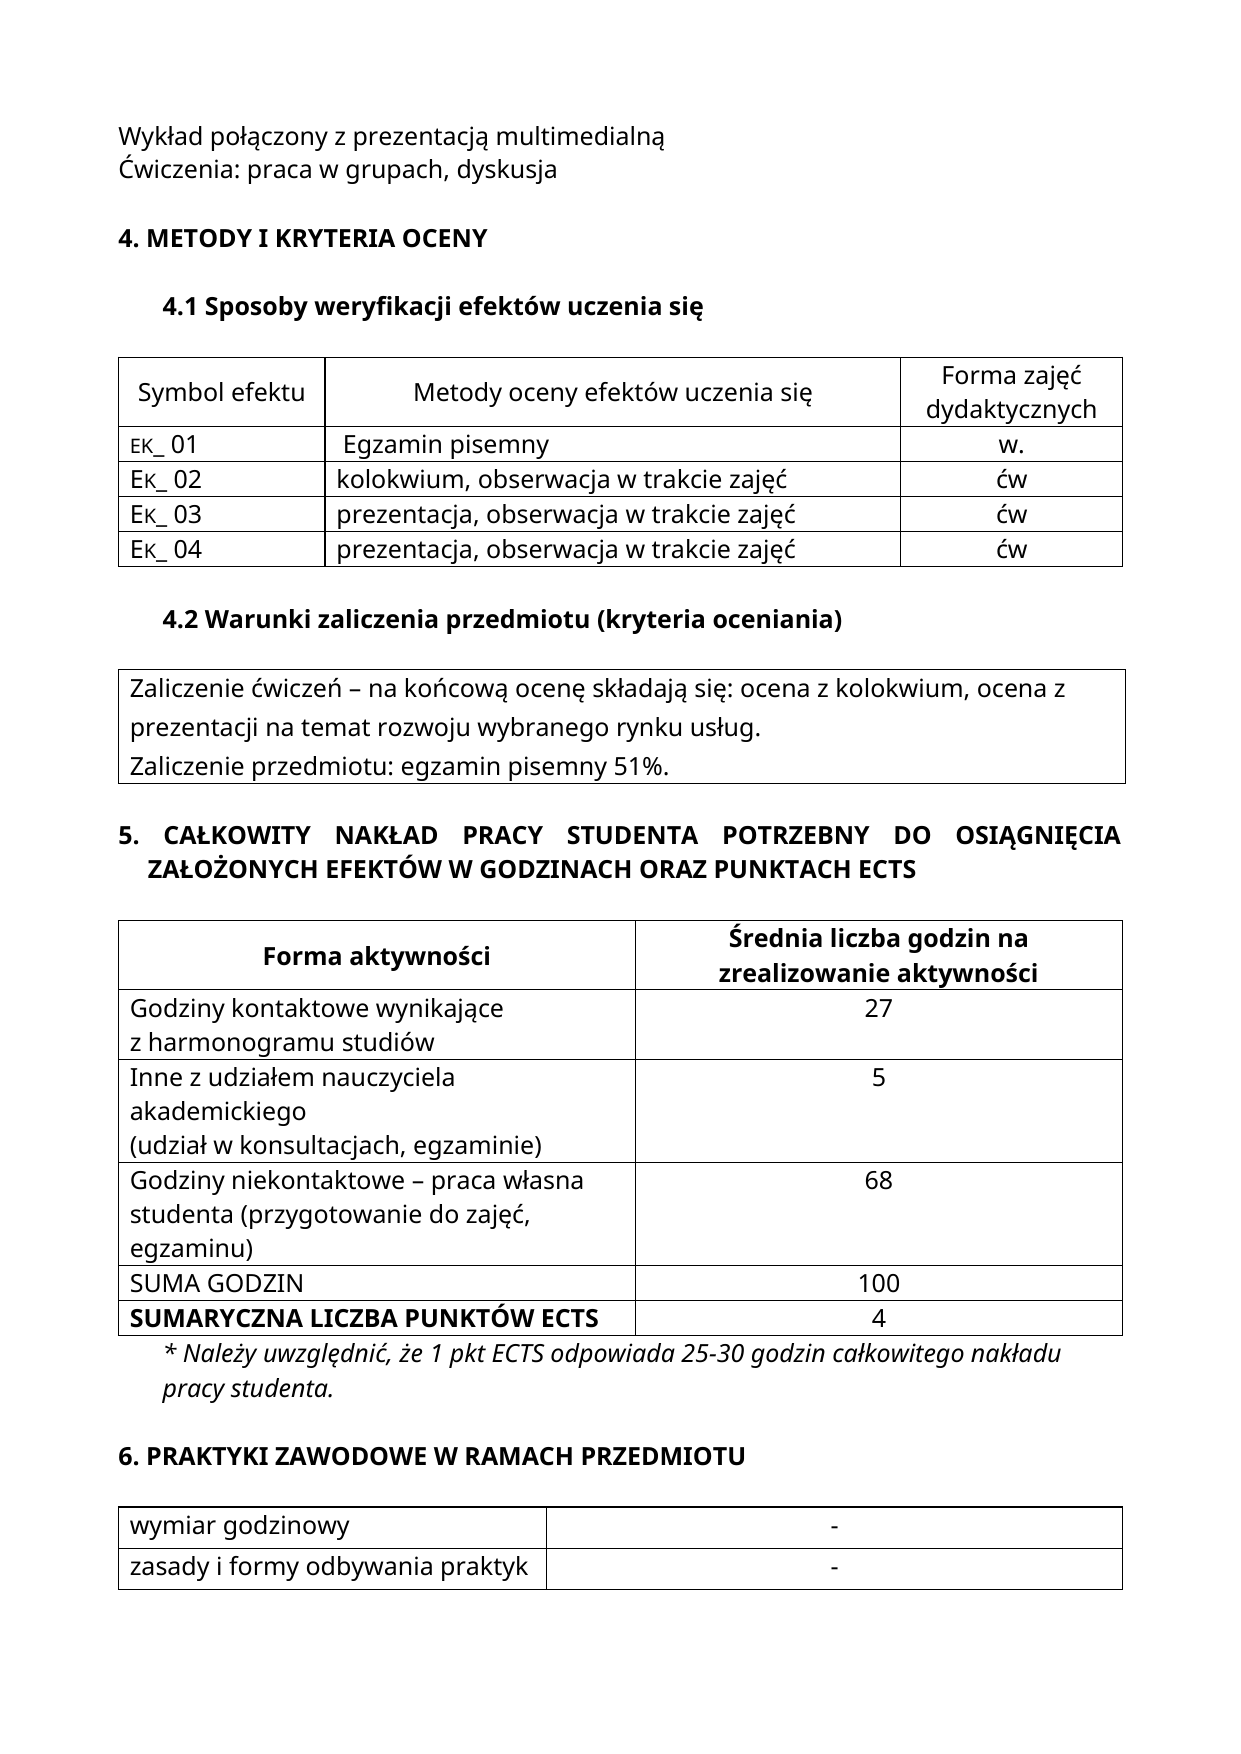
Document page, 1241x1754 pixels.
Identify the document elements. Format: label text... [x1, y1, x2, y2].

table_cell Inne z udziałem nauczyciela akademickiego (udział w konsultacjach, egzaminie) [119, 1060, 635, 1162]
table_cell ćw [901, 532, 1122, 566]
table_cell 4 [636, 1301, 1122, 1335]
table_cell prezentacja, obserwacja w trakcie zajęć [326, 532, 900, 566]
text 4. METODY I KRYTERIA OCENY [118, 220, 1122, 254]
text Ćwiczenia: praca w grupach, dyskusja [118, 152, 1122, 186]
text 4.2 Warunki zaliczenia przedmiotu (kryteria oceniania) [162, 601, 1122, 635]
table_cell ćw [901, 497, 1122, 531]
table_cell 27 [636, 990, 1122, 1058]
table_cell Godziny kontaktowe wynikające z harmonogramu studiów [119, 990, 635, 1058]
table_header - [547, 1508, 1122, 1548]
text 5. CAŁKOWITY NAKŁAD PRACY STUDENTA POTRZEBNY DO OSIĄGNIĘCIA ZAŁOŻONYCH EFEKTÓW W GODZINACH ORAZ PUNKTACH ECTS [118, 818, 1122, 886]
table_cell Ek_ 02 [119, 462, 324, 496]
table_header Zaliczenie ćwiczeń – na końcową ocenę składają się: ocena z kolokwium, ocena z prezentacji na temat rozwoju wybranego rynku usług. Zaliczenie przedmiotu: egzamin pisemny 51%. [119, 670, 1125, 783]
table_cell prezentacja, obserwacja w trakcie zajęć [326, 497, 900, 531]
table_header Symbol efektu [119, 358, 324, 426]
text 4.1 Sposoby weryfikacji efektów uczenia się [162, 288, 1122, 322]
text Wykład połączony z prezentacją multimedialną [118, 118, 1122, 152]
table_cell SUMARYCZNA LICZBA PUNKTÓW ECTS [119, 1301, 635, 1335]
table_header Średnia liczba godzin na zrealizowanie aktywności [636, 921, 1122, 989]
table_header wymiar godzinowy [119, 1508, 546, 1548]
table_cell w. [901, 427, 1122, 461]
table_cell ćw [901, 462, 1122, 496]
table_cell Ek_ 04 [119, 532, 324, 566]
table_cell SUMA GODZIN [119, 1266, 635, 1300]
table_cell - [547, 1549, 1122, 1589]
table_cell kolokwium, obserwacja w trakcie zajęć [326, 462, 900, 496]
table_header Metody oceny efektów uczenia się [326, 358, 900, 426]
table_header Forma aktywności [119, 921, 635, 989]
text 6. PRAKTYKI ZAWODOWE W RAMACH PRZEDMIOTU [118, 1438, 1122, 1472]
table_cell Egzamin pisemny [326, 427, 900, 461]
table_cell zasady i formy odbywania praktyk [119, 1549, 546, 1589]
table_cell Godziny niekontaktowe – praca własna studenta (przygotowanie do zajęć, egzaminu) [119, 1163, 635, 1265]
table_cell 5 [636, 1060, 1122, 1162]
table_cell Ek_ 03 [119, 497, 324, 531]
table_header Forma zajęć dydaktycznych [901, 358, 1122, 426]
table_cell ek_ 01 [119, 427, 324, 461]
text * Należy uwzględnić, że 1 pkt ECTS odpowiada 25-30 godzin całkowitego nakładu pracy studenta. [162, 1336, 1122, 1404]
table_cell 100 [636, 1266, 1122, 1300]
table_cell 68 [636, 1163, 1122, 1265]
